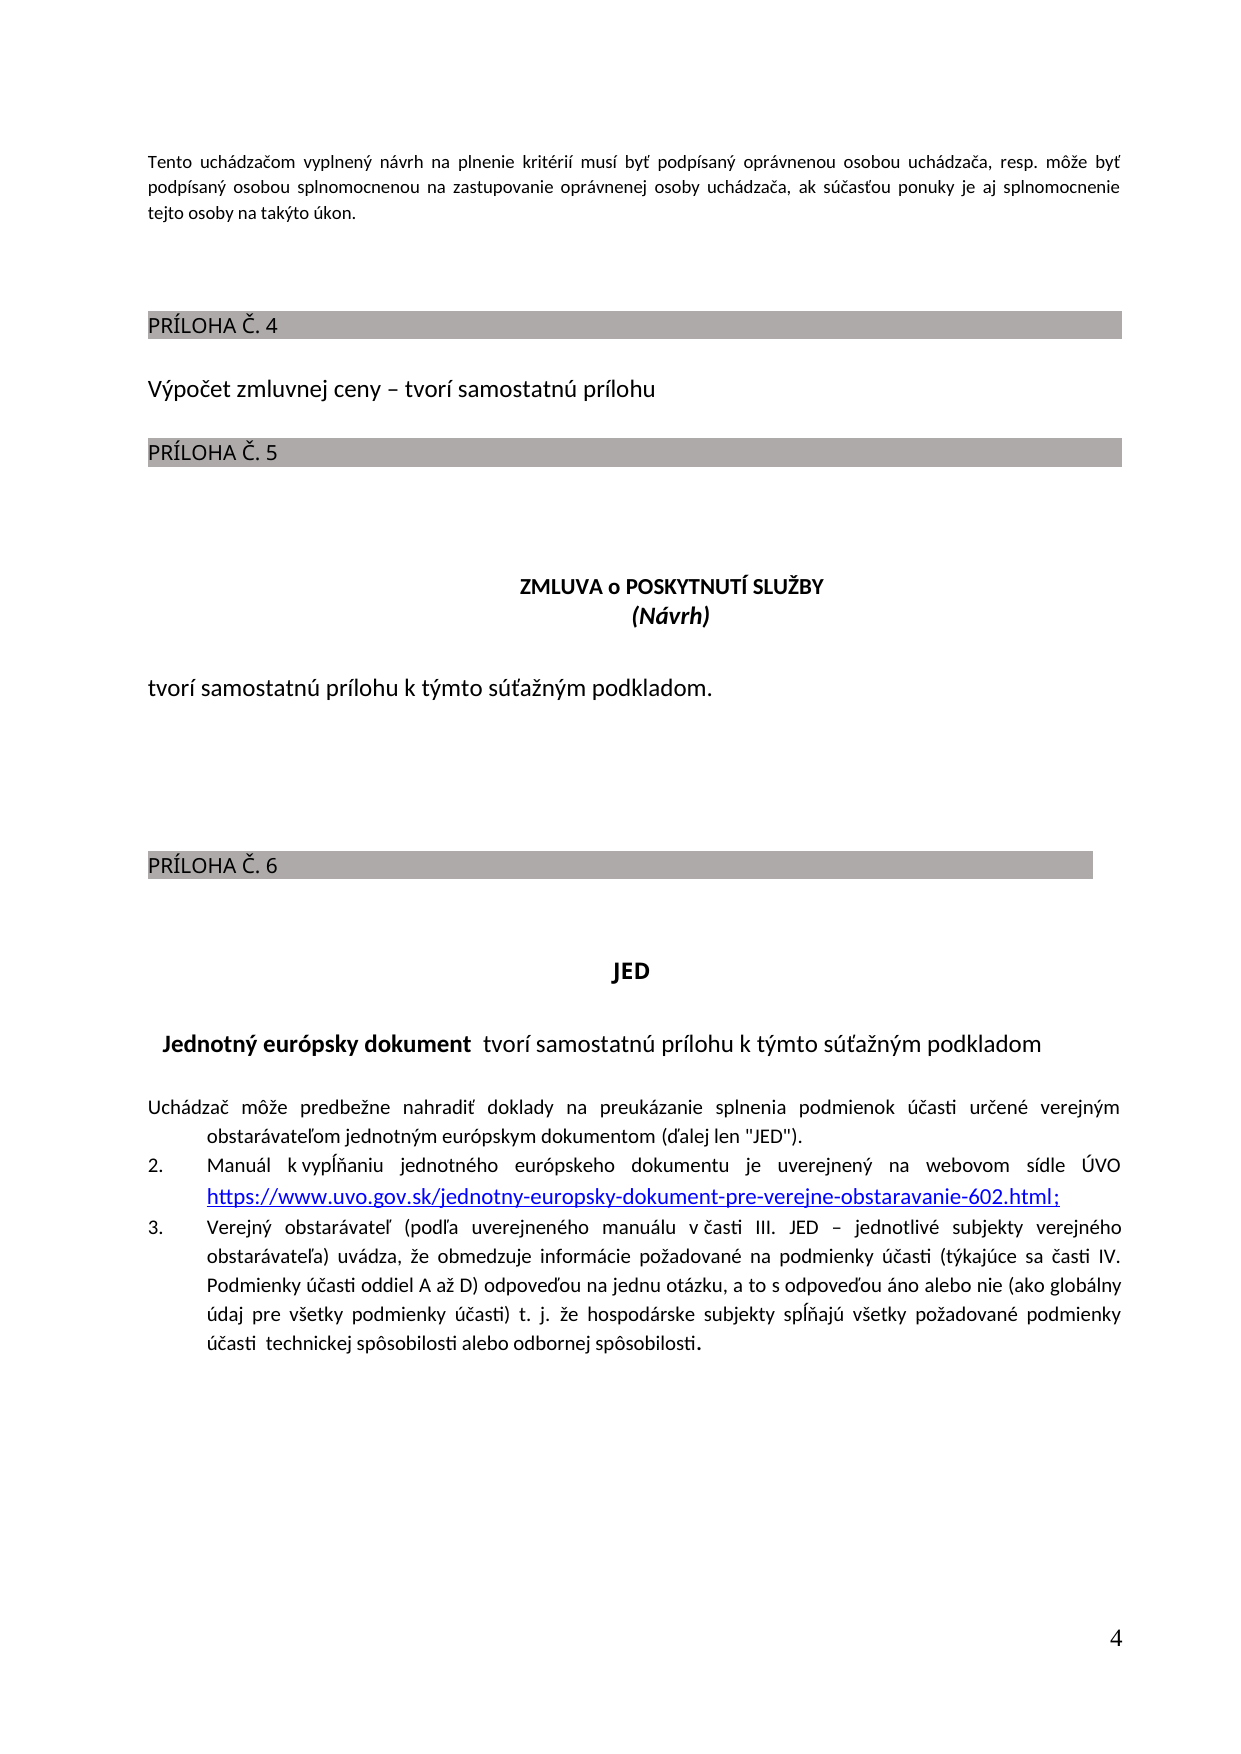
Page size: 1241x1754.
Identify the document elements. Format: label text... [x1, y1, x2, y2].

text Výpočet zmluvnej ceny – tvorí samostatnú prílohu [148, 377, 1122, 403]
list 2. Manuál k vypĺňaniu jednotného európskeho dokumentu je uverejnený na webovom sídle ÚVO https://www.uvo.gov.sk/jednotny-europsky-dokument-pre-verejne-obstaravanie-602.html; [148, 1152, 1122, 1210]
text príloha č. 5 [148, 438, 1122, 467]
text Tento uchádzačom vyplnený návrh na plnenie kritérií musí byť podpísaný oprávnenou osobou uchádzača, resp. môže byť podpísaný osobou splnomocnenou na zastupovanie oprávnenej osoby uchádzača, ak súčasťou ponuky je aj splnomocnenie tejto osoby na takýto úkon. [148, 148, 1122, 224]
list 3. Verejný obstarávateľ (podľa uverejneného manuálu v časti III. JED – jednotlivé subjekty verejného obstarávateľa) uvádza, že obmedzuje informácie požadované na podmienky účasti (týkajúce sa časti IV. Podmienky účasti oddiel A až D) odpoveďou na jednu otázku, a to s odpoveďou áno alebo nie (ako globálny údaj pre všetky podmienky účasti) t. j. že hospodárske subjekty spĺňajú všetky požadované podmienky účasti technickej spôsobilosti alebo odbornej spôsobilosti. [148, 1214, 1122, 1356]
text tvorí samostatnú prílohu k týmto súťažným podkladom. [148, 672, 1122, 703]
list Uchádzač môže predbežne nahradiť doklady na preukázanie splnenia podmienok účasti určené verejným obstarávateľom jednotným európskym dokumentom (ďalej len "JED"). [148, 1094, 1122, 1148]
text Jednotný európsky dokument tvorí samostatnú prílohu k týmto súťažným podkladom [162, 1028, 1122, 1058]
list JED [148, 954, 1115, 986]
text príloha č. 4 [148, 311, 1122, 339]
text (Návrh) [221, 600, 1122, 631]
text ZMLUVA o POSKYTNUTÍ SLUŽBY [221, 572, 1122, 600]
text príloha č. 6 [148, 851, 1093, 879]
